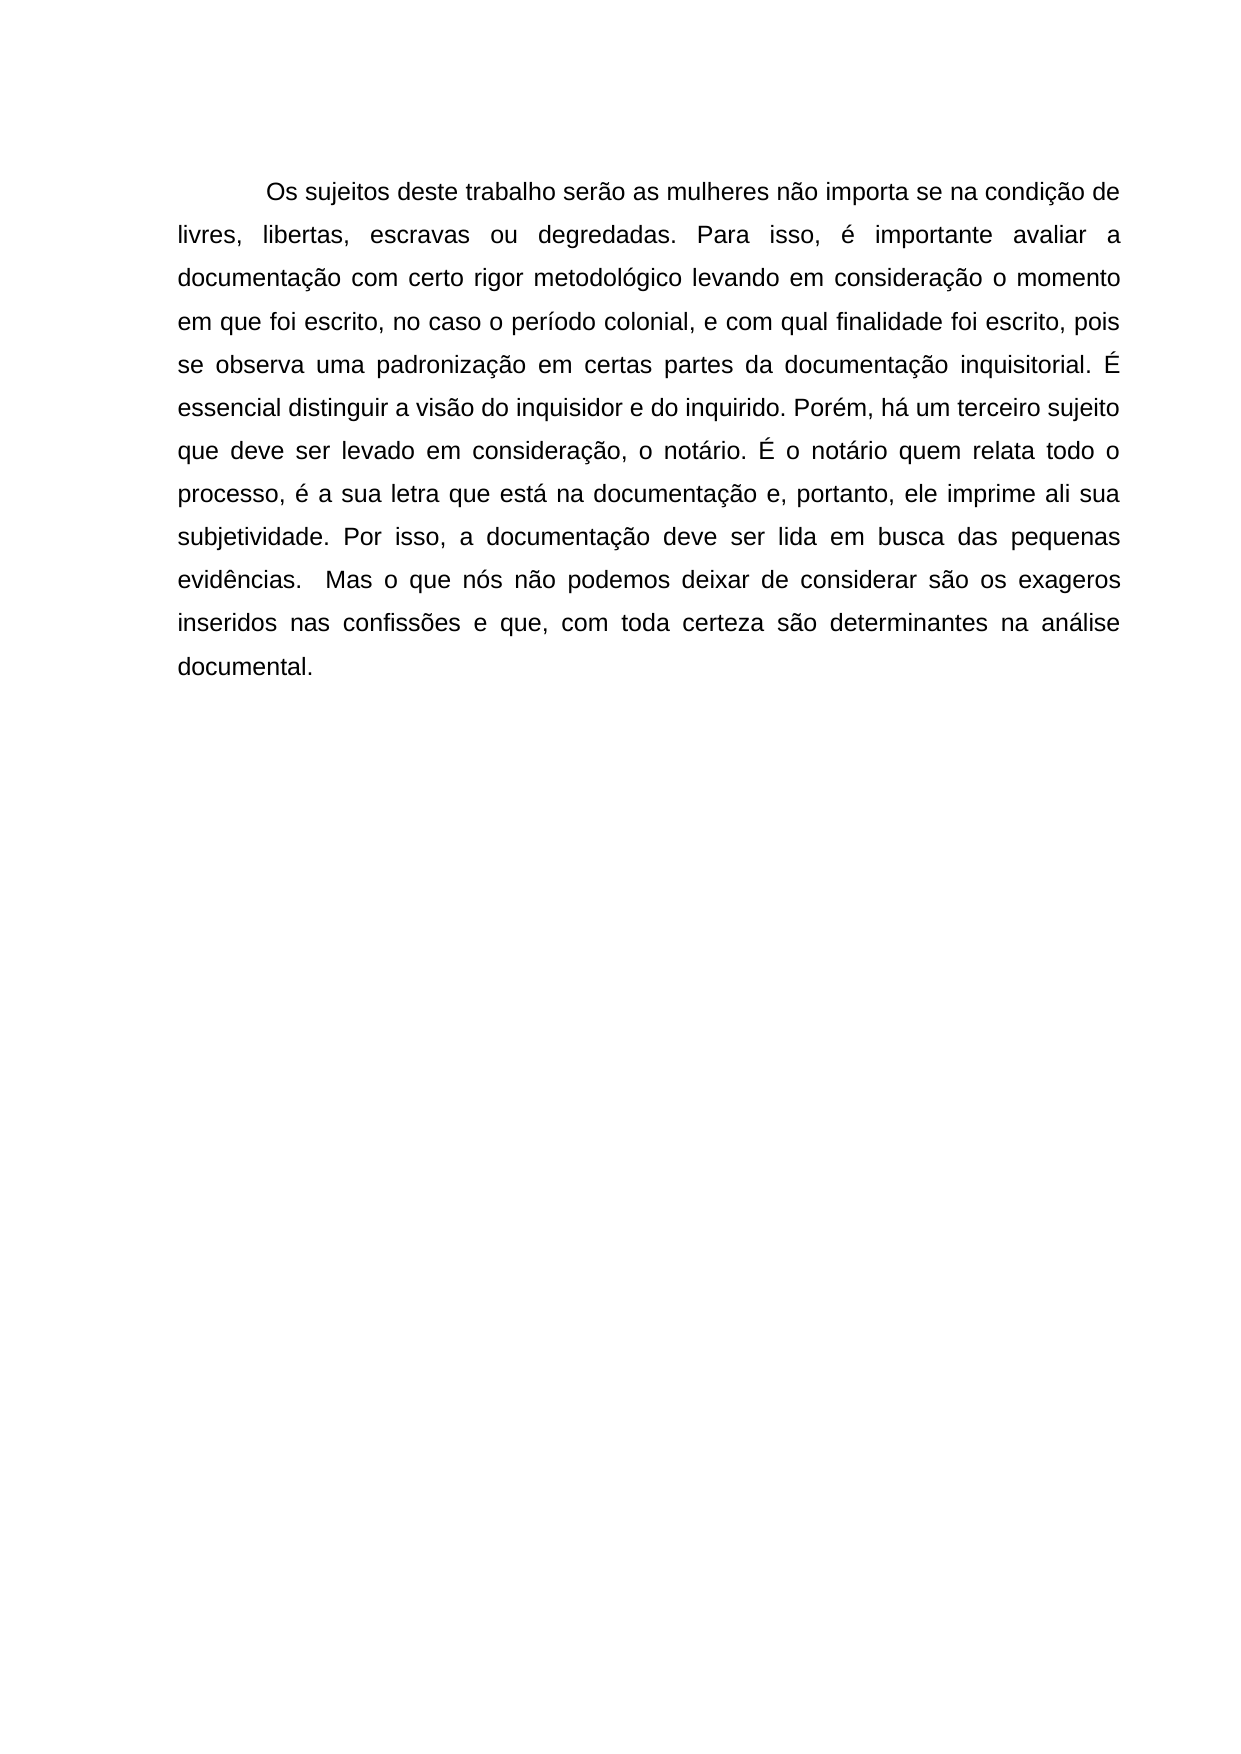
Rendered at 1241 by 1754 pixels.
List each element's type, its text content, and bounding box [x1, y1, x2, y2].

text Os sujeitos deste trabalho serão as mulheres não importa se na condição de livres, libertas, escravas ou degredadas. Para isso, é importante avaliar a documentação com certo rigor metodológico levando em consideração o momento em que foi escrito, no caso o período colonial, e com qual finalidade foi escrito, pois se observa uma padronização em certas partes da documentação inquisitorial. É essencial distinguir a visão do inquisidor e do inquirido. Porém, há um terceiro sujeito que deve ser levado em consideração, o notário. É o notário quem relata todo o processo, é a sua letra que está na documentação e, portanto, ele imprime ali sua subjetividade. Por isso, a documentação deve ser lida em busca das pequenas evidências. Mas o que nós não podemos deixar de considerar são os exageros inseridos nas confissões e que, com toda certeza são determinantes na análise documental. [177, 177, 1122, 680]
